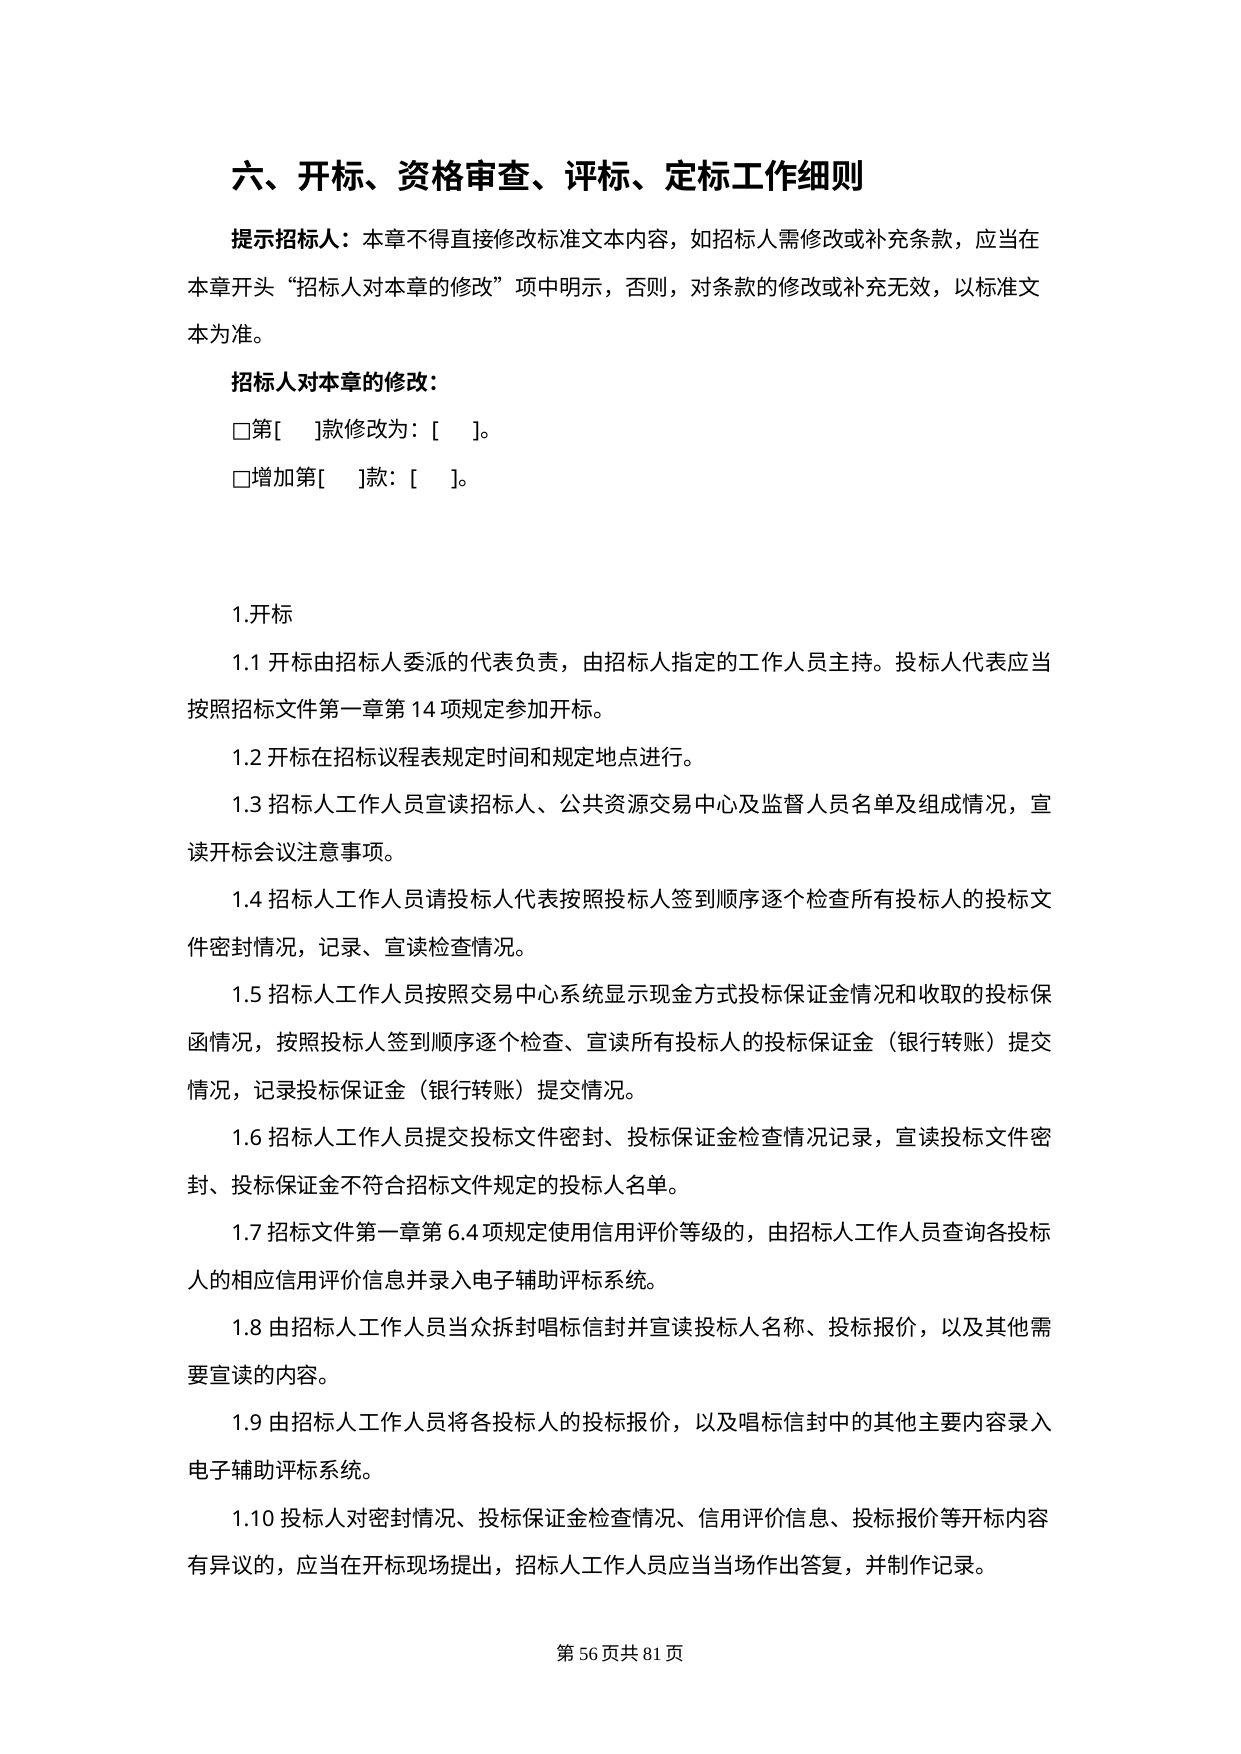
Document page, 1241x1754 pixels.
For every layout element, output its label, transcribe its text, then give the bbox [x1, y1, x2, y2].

text 1.10 投标人对密封情况、投标保证金检查情况、信用评价信息、投标报价等开标内容有异议的，应当在开标现场提出，招标人工作人员应当当场作出答复，并制作记录。 [187, 1501, 1053, 1580]
text 1.2 开标在招标议程表规定时间和规定地点进行。 [187, 740, 1053, 771]
text 提示招标人：本章不得直接修改标准文本内容，如招标人需修改或补充条款，应当在本章开头“招标人对本章的修改”项中明示，否则，对条款的修改或补充无效，以标准文本为准。 [187, 222, 1053, 349]
text 1.7 招标文件第一章第6.4项规定使用信用评价等级的，由招标人工作人员查询各投标人的相应信用评价信息并录入电子辅助评标系统。 [187, 1215, 1053, 1294]
text 1.5 招标人工作人员按照交易中心系统显示现金方式投标保证金情况和收取的投标保函情况，按照投标人签到顺序逐个检查、宣读所有投标人的投标保证金（银行转账）提交情况，记录投标保证金（银行转账）提交情况。 [187, 977, 1053, 1104]
text 1.4 招标人工作人员请投标人代表按照投标人签到顺序逐个检查所有投标人的投标文件密封情况，记录、宣读检查情况。 [187, 882, 1053, 962]
text □第[ ]款修改为：[ ]。 [187, 412, 1053, 444]
text 六、开标、资格审查、评标、定标工作细则 [187, 150, 1053, 198]
text 1.3 招标人工作人员宣读招标人、公共资源交易中心及监督人员名单及组成情况，宣读开标会议注意事项。 [187, 787, 1053, 867]
text 1.6 招标人工作人员提交投标文件密封、投标保证金检查情况记录，宣读投标文件密封、投标保证金不符合招标文件规定的投标人名单。 [187, 1120, 1053, 1199]
text 1.1 开标由招标人委派的代表负责，由招标人指定的工作人员主持。投标人代表应当按照招标文件第一章第14项规定参加开标。 [187, 644, 1053, 724]
text 招标人对本章的修改： [187, 365, 1053, 396]
text 1.9 由招标人工作人员将各投标人的投标报价，以及唱标信封中的其他主要内容录入电子辅助评标系统。 [187, 1405, 1053, 1485]
text 1.开标 [187, 597, 1053, 629]
text □增加第[ ]款：[ ]。 [187, 460, 1053, 492]
text 1.8 由招标人工作人员当众拆封唱标信封并宣读投标人名称、投标报价，以及其他需要宣读的内容。 [187, 1310, 1053, 1389]
